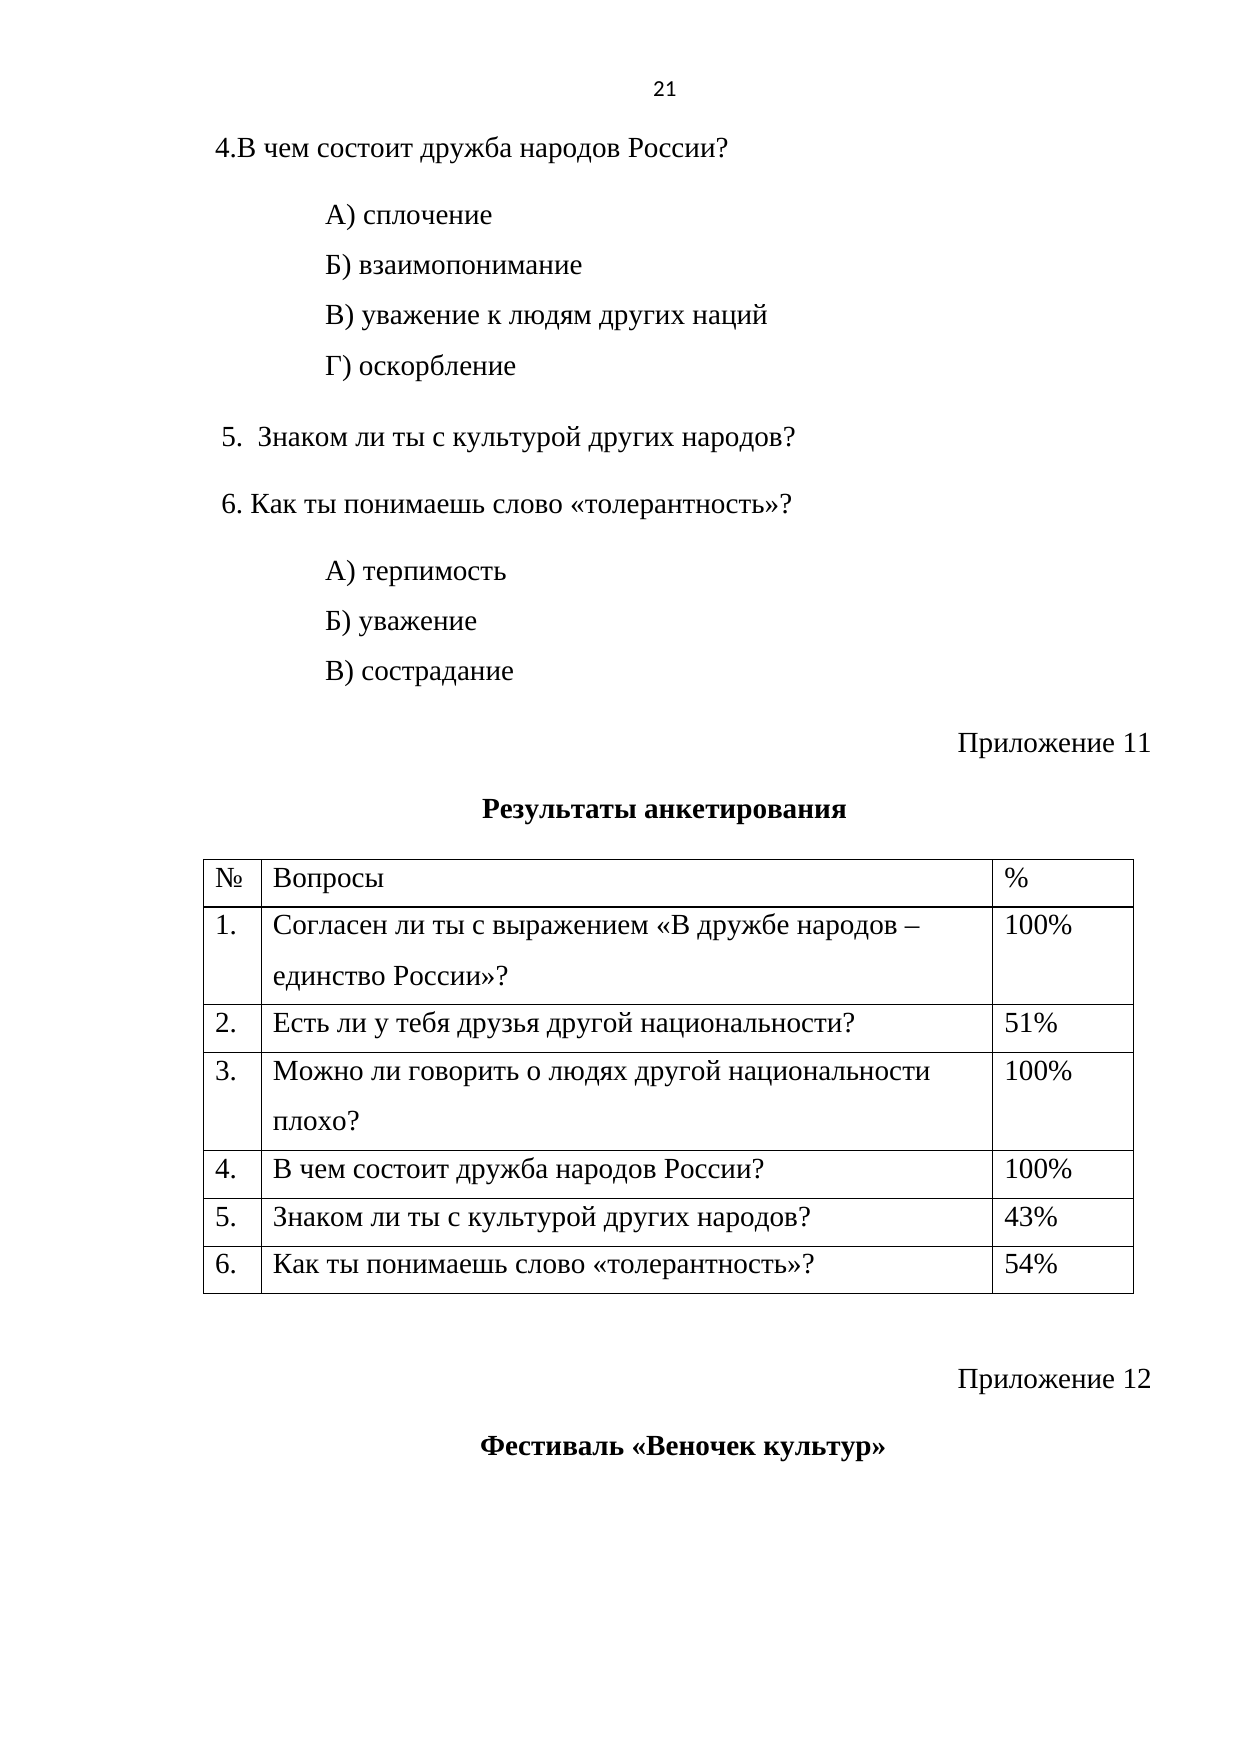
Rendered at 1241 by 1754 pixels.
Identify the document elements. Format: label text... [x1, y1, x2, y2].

table_cell Знаком ли ты с культурой других народов? [262, 1199, 992, 1246]
table_cell 43% [993, 1199, 1133, 1246]
table_cell 2. [204, 1005, 261, 1052]
list А) терпимость [177, 553, 1152, 586]
table_cell В чем состоит дружба народов России? [262, 1151, 992, 1198]
table_cell 3. [204, 1053, 261, 1150]
text Результаты анкетирования [177, 792, 1152, 825]
list Б) взаимопонимание [236, 247, 1152, 281]
table_cell 100% [993, 908, 1133, 1004]
table_cell 51% [993, 1005, 1133, 1052]
table_cell Согласен ли ты с выражением «В дружбе народов – единство России»? [262, 908, 992, 1004]
text Фестиваль «Веночек культур» [215, 1428, 1152, 1462]
table_header % [993, 860, 1133, 906]
list Б) уважение [177, 603, 1152, 637]
text 4.В чем состоит дружба народов России? [215, 130, 1152, 163]
table_cell 100% [993, 1151, 1133, 1198]
table_cell Есть ли у тебя друзья другой национальности? [262, 1005, 992, 1052]
list А) сплочение [236, 197, 1152, 230]
text 6. Как ты понимаешь слово «толерантность»? [177, 486, 1152, 519]
table_cell 54% [993, 1247, 1133, 1293]
text Приложение 12 [215, 1361, 1152, 1395]
table_header № [204, 860, 261, 906]
table_cell Можно ли говорить о людях другой национальности плохо? [262, 1053, 992, 1150]
table_cell 6. [204, 1247, 261, 1293]
table_cell 5. [204, 1199, 261, 1246]
list В) сострадание [177, 653, 1152, 687]
text Приложение 11 [177, 725, 1152, 758]
table_header Вопросы [262, 860, 992, 906]
table_cell Как ты понимаешь слово «толерантность»? [262, 1247, 992, 1293]
list В) уважение к людям других наций [236, 297, 1152, 331]
list Г) оскорбление [236, 348, 1152, 381]
text 5. Знаком ли ты с культурой других народов? [177, 419, 1152, 452]
table_cell 1. [204, 908, 261, 1004]
table_cell 100% [993, 1053, 1133, 1150]
table_cell 4. [204, 1151, 261, 1198]
